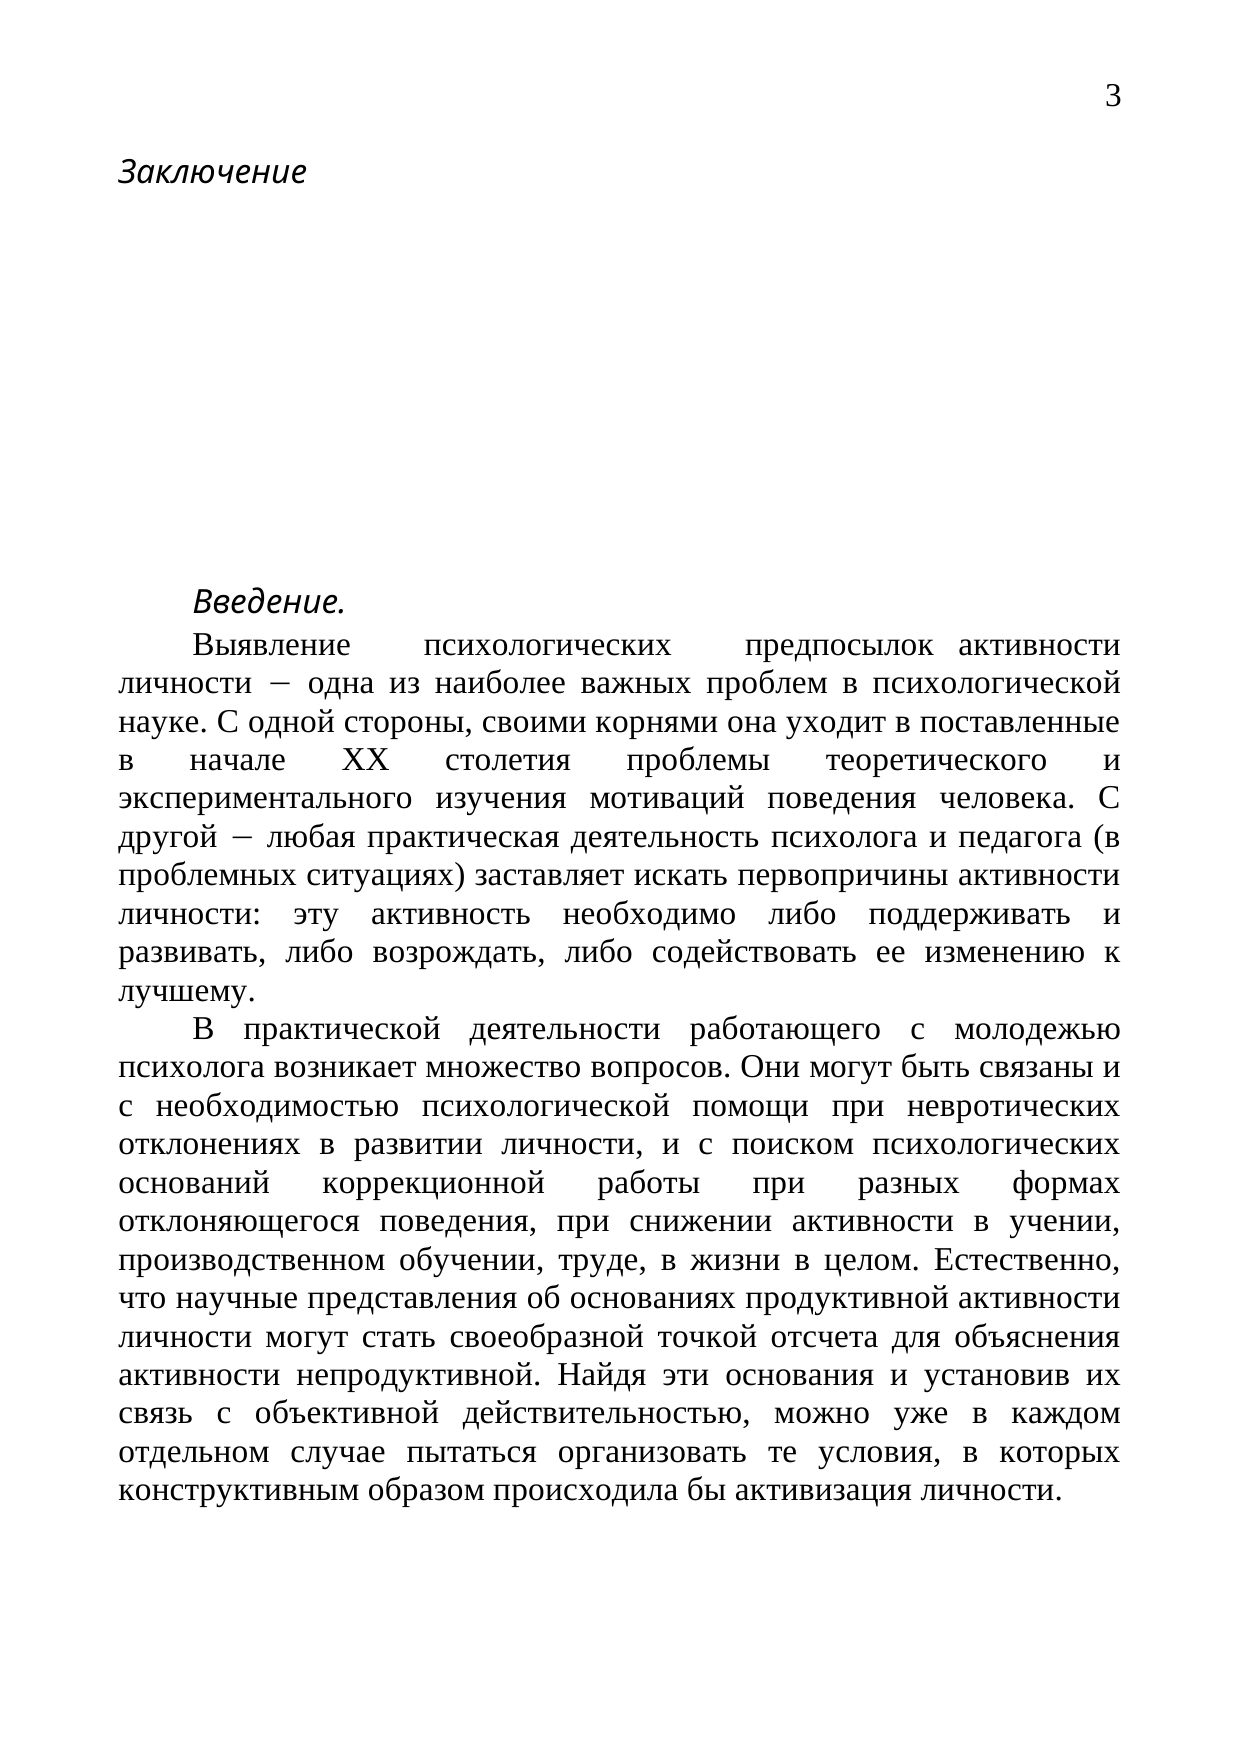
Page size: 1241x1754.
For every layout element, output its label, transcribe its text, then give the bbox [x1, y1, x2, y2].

text Заключение [118, 147, 1122, 193]
text Выявление психологических предпосылок активности личности одна из наиболее важных проблем в психологической науке. С одной стороны, своими корнями она уходит в поставленные в начале ХХ столетия проблемы теоретического и экспериментального изучения мотиваций поведения человека. С другой любая практическая деятельность психолога и педагога (в проблемных ситуациях) заставляет искать первопричины активности личности: эту активность необходимо либо поддерживать и развивать, либо возрождать, либо содействовать ее изменению к лучшему. [118, 624, 1122, 1008]
text Введение. [118, 578, 1122, 624]
text В практической деятельности работающего с молодежью психолога возникает множество вопросов. Они могут быть связаны и с необходимостью психологической помощи при невротических отклонениях в развитии личности, и с поиском психологических оснований коррекционной работы при разных формах отклоняющегося поведения, при снижении активности в учении, производственном обучении, труде, в жизни в целом. Естественно, что научные представления об основаниях продуктивной активности личности могут стать своеобразной точкой отсчета для объяснения активности непродуктивной. Найдя эти основания и установив их связь с объективной действительностью, можно уже в каждом отдельном случае пытаться организовать те условия, в которых конструктивным образом происходила бы активизация личности. [118, 1008, 1122, 1508]
